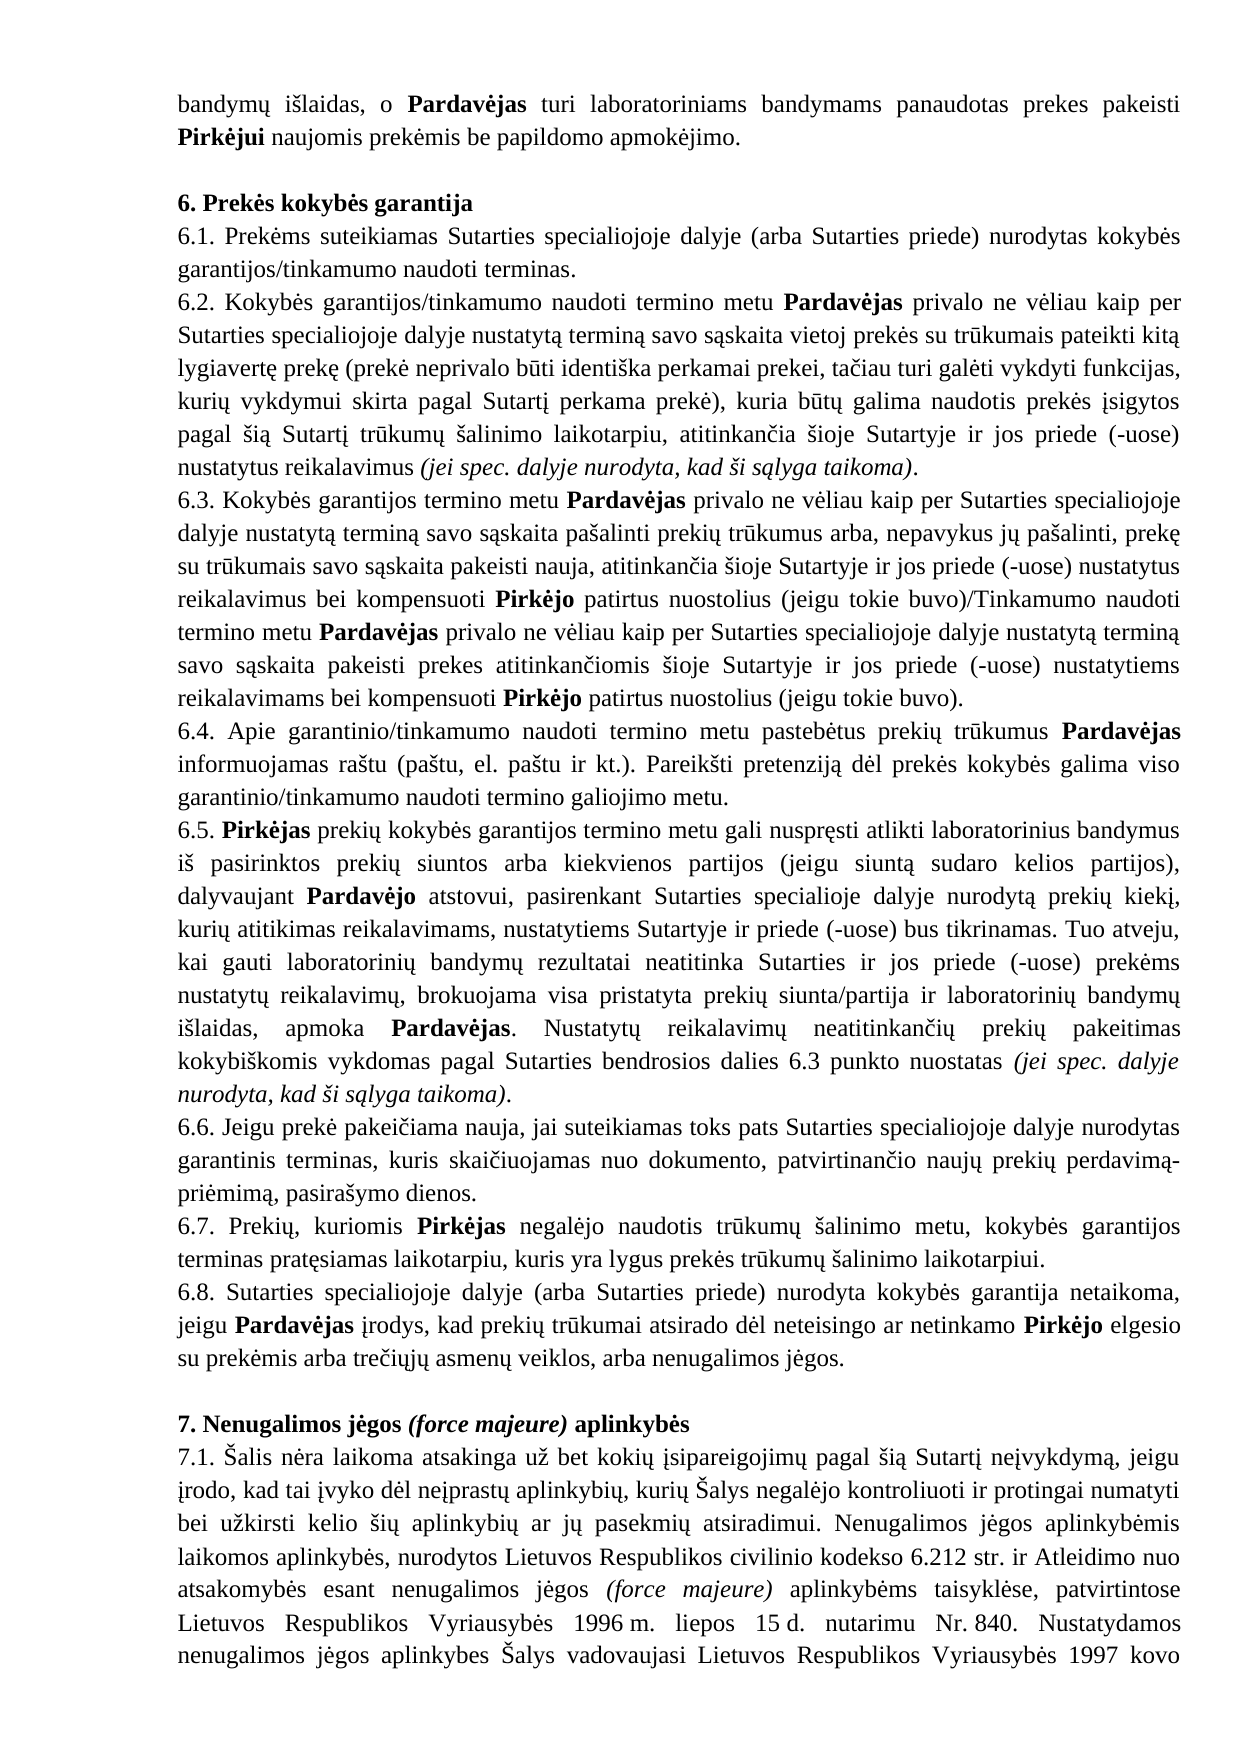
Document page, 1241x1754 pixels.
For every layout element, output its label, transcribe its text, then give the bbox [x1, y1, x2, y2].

text 6.3. Kokybės garantijos termino metu Pardavėjas privalo ne vėliau kaip per Sutarties specialiojoje dalyje nustatytą terminą savo sąskaita pašalinti prekių trūkumus arba, nepavykus jų pašalinti, prekę su trūkumais savo sąskaita pakeisti nauja, atitinkančia šioje Sutartyje ir jos priede (-uose) nustatytus reikalavimus bei kompensuoti Pirkėjo patirtus nuostolius (jeigu tokie buvo)/Tinkamumo naudoti termino metu Pardavėjas privalo ne vėliau kaip per Sutarties specialiojoje dalyje nustatytą terminą savo sąskaita pakeisti prekes atitinkančiomis šioje Sutartyje ir jos priede (-uose) nustatytiems reikalavimams bei kompensuoti Pirkėjo patirtus nuostolius (jeigu tokie buvo). [177, 485, 1181, 712]
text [177, 89, 1181, 150]
text 6.7. Prekių, kuriomis Pirkėjas negalėjo naudotis trūkumų šalinimo metu, kokybės garantijos terminas pratęsiamas laikotarpiu, kuris yra lygus prekės trūkumų šalinimo laikotarpiui. [177, 1211, 1181, 1273]
text 6.8. Sutarties specialiojoje dalyje (arba Sutarties priede) nurodyta kokybės garantija netaikoma, jeigu Pardavėjas įrodys, kad prekių trūkumai atsirado dėl neteisingo ar netinkamo Pirkėjo elgesio su prekėmis arba trečiųjų asmenų veiklos, arba nenugalimos jėgos. [177, 1277, 1181, 1372]
text 6.1. Prekėms suteikiamas Sutarties specialiojoje dalyje (arba Sutarties priede) nurodytas kokybės garantijos/tinkamumo naudoti terminas. [177, 221, 1181, 282]
text 6. Prekės kokybės garantija [177, 188, 1181, 216]
text 7. Nenugalimos jėgos (force majeure) aplinkybės [177, 1409, 1181, 1438]
text 6.5. Pirkėjas prekių kokybės garantijos termino metu gali nuspręsti atlikti laboratorinius bandymus iš pasirinktos prekių siuntos arba kiekvienos partijos (jeigu siuntą sudaro kelios partijos), dalyvaujant Pardavėjo atstovui, pasirenkant Sutarties specialioje dalyje nurodytą prekių kiekį, kurių atitikimas reikalavimams, nustatytiems Sutartyje ir priede (-uose) bus tikrinamas. Tuo atveju, kai gauti laboratorinių bandymų rezultatai neatitinka Sutarties ir jos priede (-uose) prekėms nustatytų reikalavimų, brokuojama visa pristatyta prekių siunta/partija ir laboratorinių bandymų išlaidas, apmoka Pardavėjas. Nustatytų reikalavimų neatitinkančių prekių pakeitimas kokybiškomis vykdomas pagal Sutarties bendrosios dalies 6.3 punkto nuostatas (jei spec. dalyje nurodyta, kad ši sąlyga taikoma). [177, 815, 1181, 1108]
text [177, 1442, 1181, 1669]
text 6.2. Kokybės garantijos/tinkamumo naudoti termino metu Pardavėjas privalo ne vėliau kaip per Sutarties specialiojoje dalyje nustatytą terminą savo sąskaita vietoj prekės su trūkumais pateikti kitą lygiavertę prekę (prekė neprivalo būti identiška perkamai prekei, tačiau turi galėti vykdyti funkcijas, kurių vykdymui skirta pagal Sutartį perkama prekė), kuria būtų galima naudotis prekės įsigytos pagal šią Sutartį trūkumų šalinimo laikotarpiu, atitinkančia šioje Sutartyje ir jos priede (-uose) nustatytus reikalavimus (jei spec. dalyje nurodyta, kad ši sąlyga taikoma). [177, 287, 1181, 481]
text 6.6. Jeigu prekė pakeičiama nauja, jai suteikiamas toks pats Sutarties specialiojoje dalyje nurodytas garantinis terminas, kuris skaičiuojamas nuo dokumento, patvirtinančio naujų prekių perdavimą-priėmimą, pasirašymo dienos. [177, 1112, 1181, 1207]
text 6.4. Apie garantinio/tinkamumo naudoti termino metu pastebėtus prekių trūkumus Pardavėjas informuojamas raštu (paštu, el. paštu ir kt.). Pareikšti pretenziją dėl prekės kokybės galima viso garantinio/tinkamumo naudoti termino galiojimo metu. [177, 716, 1181, 811]
